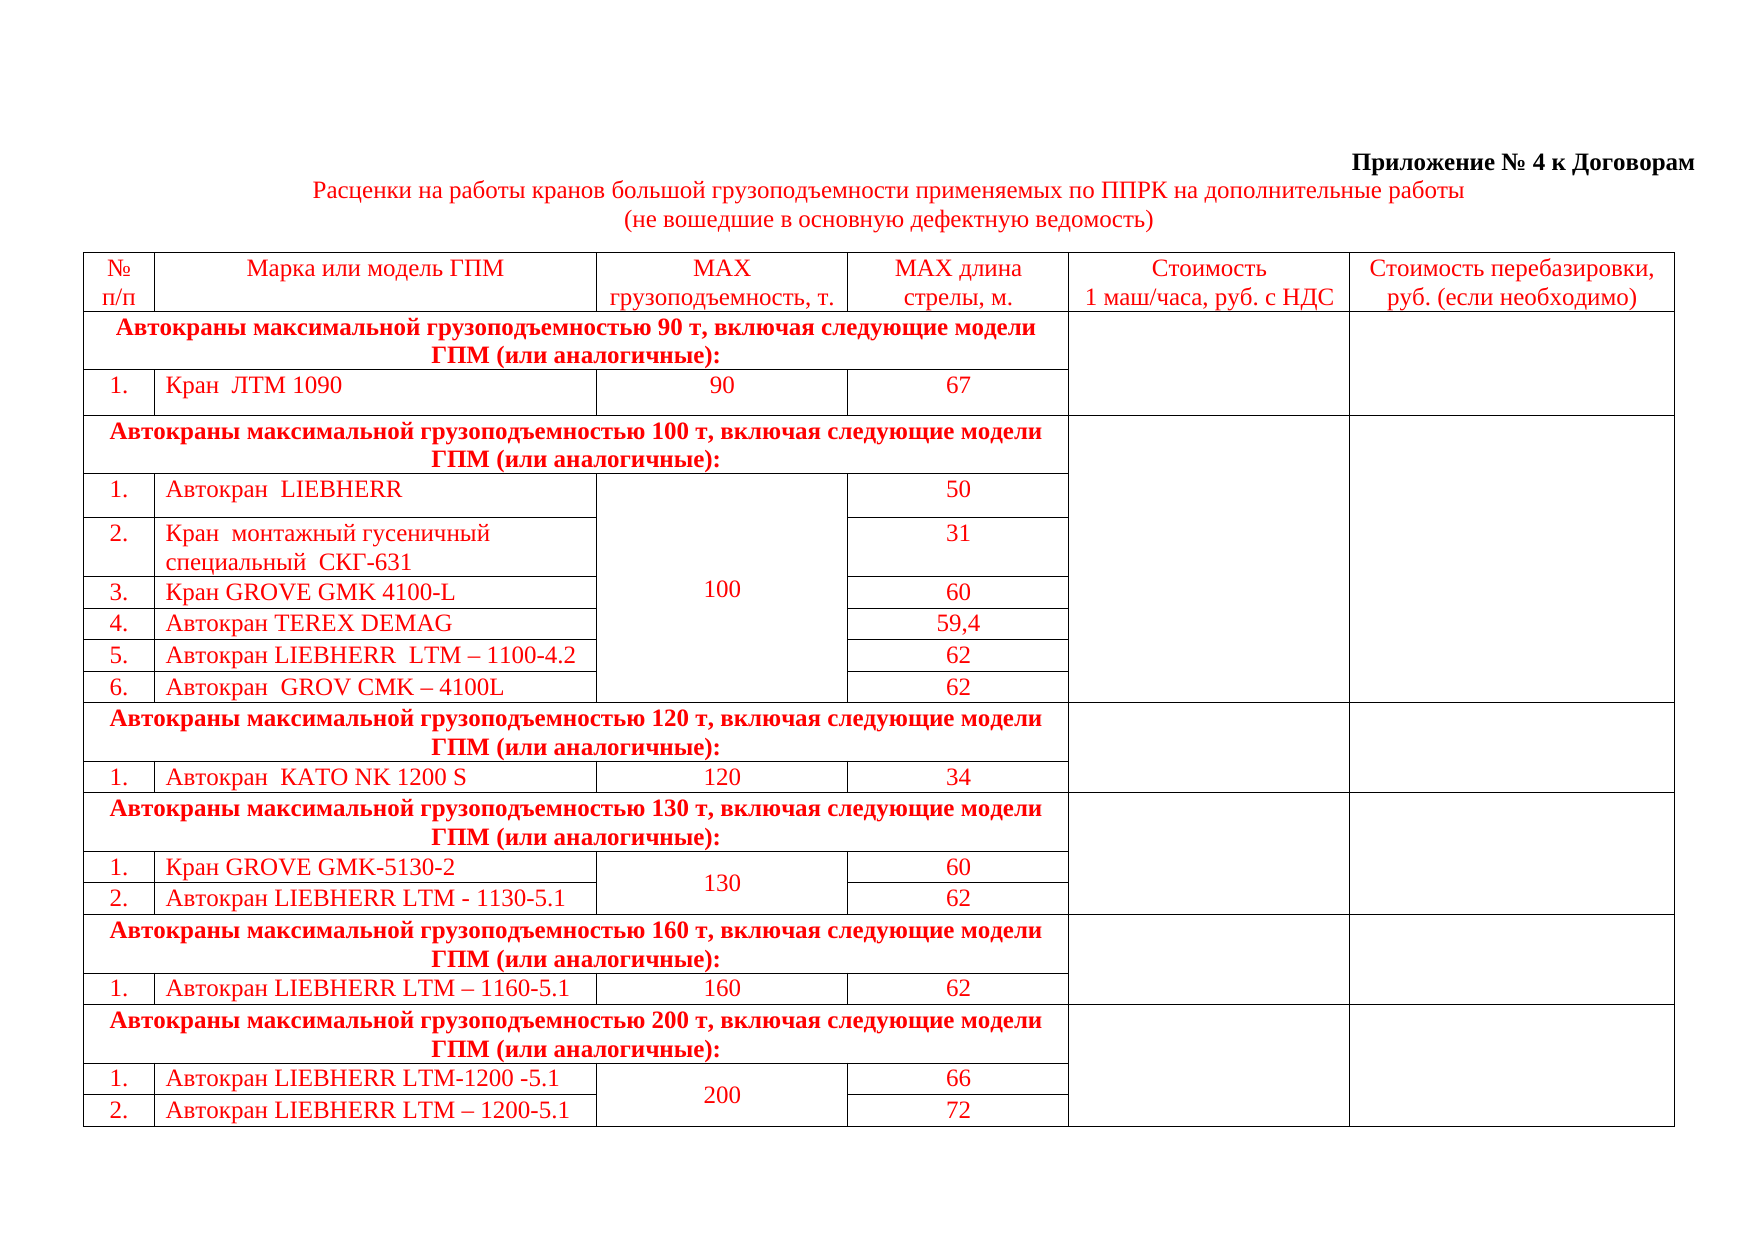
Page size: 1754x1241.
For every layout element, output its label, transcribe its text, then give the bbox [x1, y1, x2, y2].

table_header МАХ грузоподъемность, т. [597, 253, 847, 311]
table_cell 34 [848, 762, 1068, 792]
table_cell 2. [84, 518, 154, 576]
table_cell Автокран LIEBHERR [155, 474, 596, 517]
table_cell 5. [84, 640, 154, 671]
text (не вошедшие в основную дефектную ведомость) [83, 204, 1695, 233]
table_cell 62 [848, 640, 1068, 671]
table_cell Автокран GROV CMK – 4100L [155, 672, 596, 702]
table_cell [1069, 1005, 1349, 1126]
table_header № п/п [84, 253, 154, 311]
table_cell 1. [84, 974, 154, 1004]
table_cell 50 [848, 474, 1068, 517]
table_cell [1069, 703, 1349, 792]
table_cell Автокраны максимальной грузоподъемностью 120 т, включая следующие модели ГПМ (или аналогичные): [84, 703, 1068, 761]
text Приложение № 4 к Договорам [83, 147, 1695, 176]
table_cell 2. [84, 1095, 154, 1126]
table_cell 1. [84, 370, 154, 415]
table_cell Автокран LIEBHERR LTM – 1200-5.1 [155, 1095, 596, 1126]
table_cell 1. [84, 762, 154, 792]
table_cell [1069, 915, 1349, 1004]
table_cell Автокран LIEBHERR LTM - 1130-5.1 [155, 883, 596, 914]
table_cell 200 [597, 1064, 847, 1126]
table_cell Автокраны максимальной грузоподъемностью 200 т, включая следующие модели ГПМ (или аналогичные): [84, 1005, 1068, 1062]
table_cell [1350, 416, 1674, 702]
table_cell Автокраны максимальной грузоподъемностью 160 т, включая следующие модели ГПМ (или аналогичные): [84, 915, 1068, 972]
table_header Стоимость 1 маш/часа, руб. с НДС [1069, 253, 1349, 311]
table_cell [1069, 312, 1349, 415]
table_cell Автокран LIEBHERR LTM – 1100-4.2 [155, 640, 596, 671]
table_cell Кран GROVE GMK-5130-2 [155, 852, 596, 882]
table_cell 6. [84, 672, 154, 702]
table_cell 62 [848, 974, 1068, 1004]
table_cell Автокран КАТО NK 1200 S [155, 762, 596, 792]
table_cell [1069, 793, 1349, 914]
table_cell Автокран LIEBHERR LТМ-1200 -5.1 [155, 1064, 596, 1094]
table_header Стоимость перебазировки, руб. (если необходимо) [1350, 253, 1674, 311]
table_cell 4. [84, 609, 154, 639]
table_cell Кран монтажный гусеничный специальный СКГ-631 [155, 518, 596, 576]
table_cell 1. [84, 474, 154, 517]
table_cell 90 [597, 370, 847, 415]
table_cell 72 [848, 1095, 1068, 1126]
table_cell Автокраны максимальной грузоподъемностью 130 т, включая следующие модели ГПМ (или аналогичные): [84, 793, 1068, 851]
table_cell 1. [84, 852, 154, 882]
table_cell 67 [848, 370, 1068, 415]
text Расценки на работы кранов большой грузоподъемности применяемых по ППРК на дополнительные работы [83, 176, 1695, 204]
table_cell Автокран TEREX DEMAG [155, 609, 596, 639]
table_cell [1350, 703, 1674, 792]
table_cell Автокраны максимальной грузоподъемностью 90 т, включая следующие модели ГПМ (или аналогичные): [84, 312, 1068, 369]
table_cell Автокраны максимальной грузоподъемностью 100 т, включая следующие модели ГПМ (или аналогичные): [84, 416, 1068, 473]
table_cell Автокран LIEBHERR LTM – 1160-5.1 [155, 974, 596, 1004]
table_cell 2. [84, 883, 154, 914]
table_cell 120 [597, 762, 847, 792]
table_cell Кран GROVE GMK 4100-L [155, 577, 596, 607]
table_cell 100 [597, 474, 847, 702]
table_cell 62 [848, 883, 1068, 914]
table_cell [1069, 416, 1349, 702]
table_header МАХ длина стрелы, м. [848, 253, 1068, 311]
table_header Марка или модель ГПМ [155, 253, 596, 311]
table_cell 31 [848, 518, 1068, 576]
table_cell Кран ЛТМ 1090 [155, 370, 596, 415]
table_cell 130 [597, 852, 847, 914]
table_cell 60 [848, 577, 1068, 607]
table_cell 60 [848, 852, 1068, 882]
table_cell 66 [848, 1064, 1068, 1094]
table_cell 160 [597, 974, 847, 1004]
table_cell [1350, 793, 1674, 914]
table_cell [1350, 1005, 1674, 1126]
table_cell [1350, 915, 1674, 1004]
table_cell 62 [848, 672, 1068, 702]
table_cell 59,4 [848, 609, 1068, 639]
table_cell 3. [84, 577, 154, 607]
table_cell [1350, 312, 1674, 415]
table_cell 1. [84, 1064, 154, 1094]
